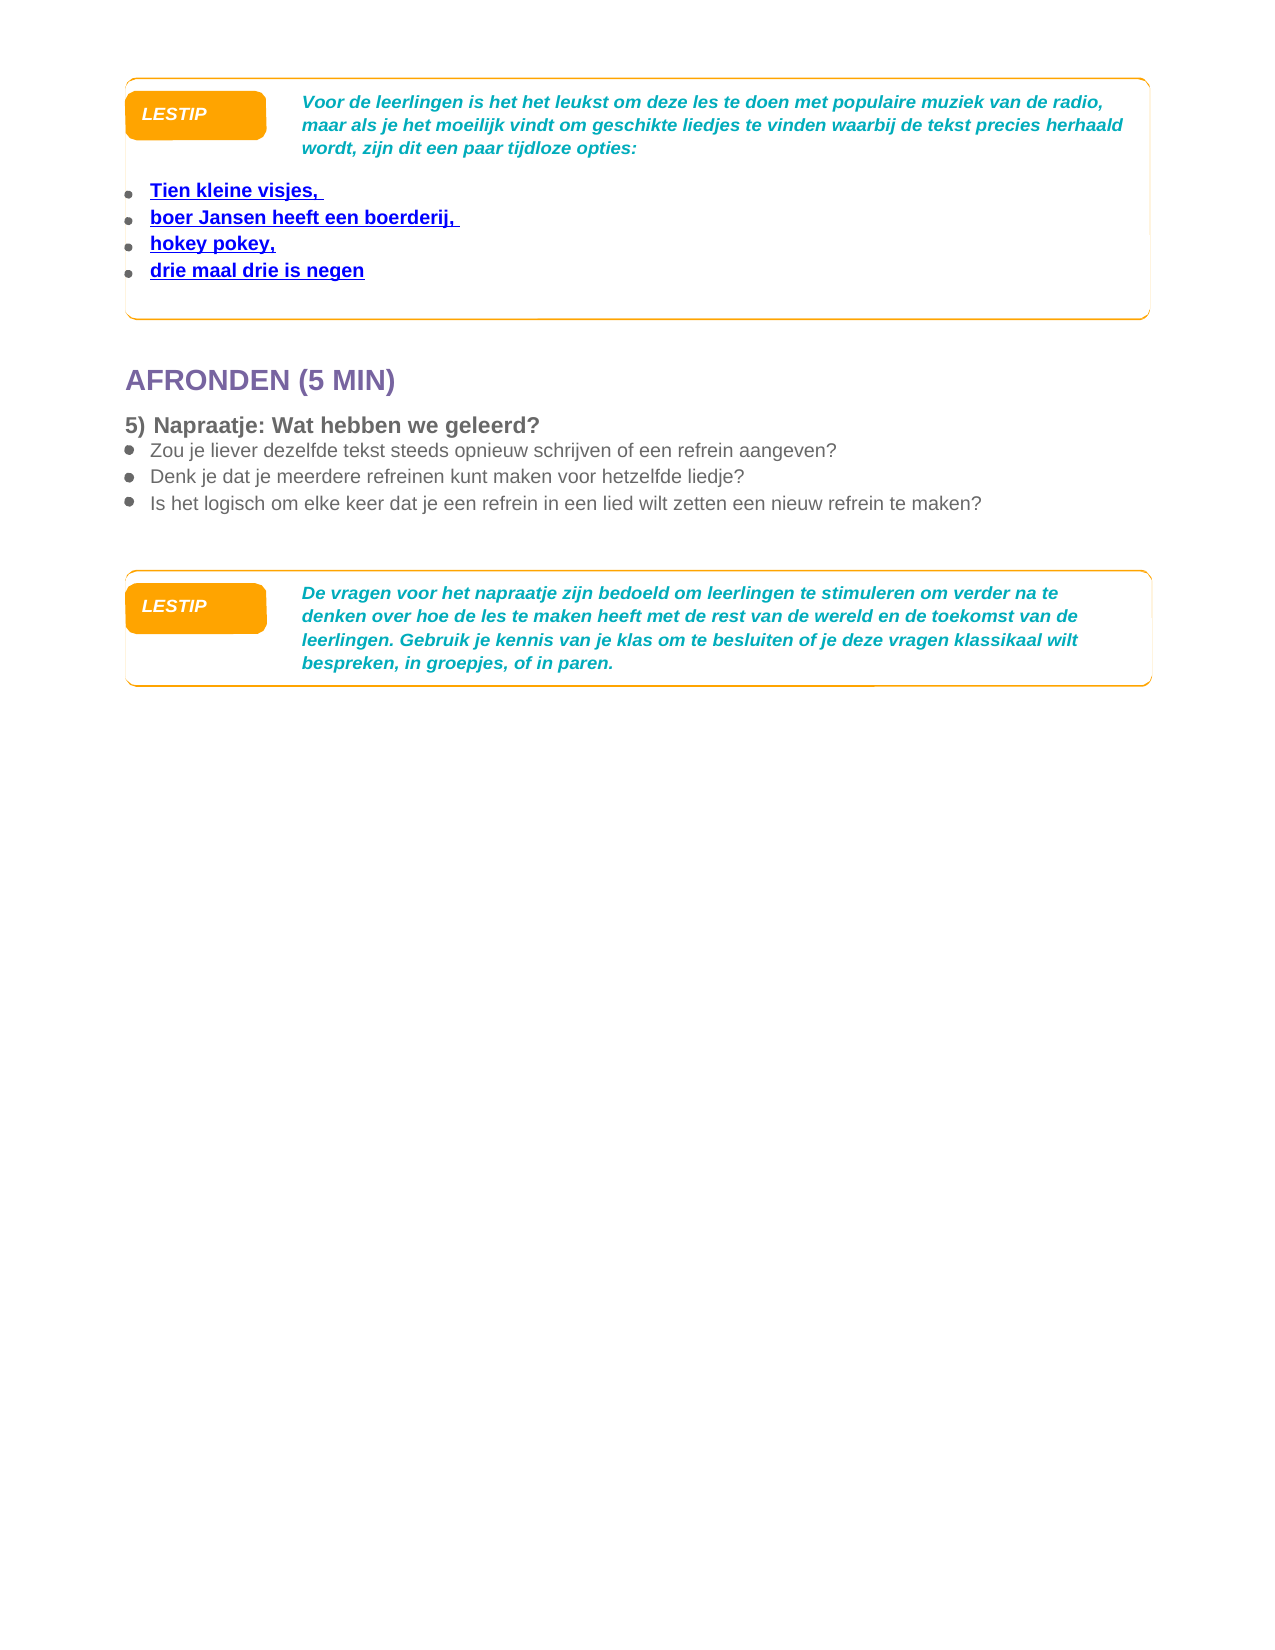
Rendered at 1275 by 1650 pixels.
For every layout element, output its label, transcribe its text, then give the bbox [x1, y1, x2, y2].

text AFRONDEN (5 MIN) [125, 363, 1135, 397]
text Zou je liever dezelfde tekst steeds opnieuw schrijven of een refrein aangeven? [150, 439, 971, 462]
text LESTIP [142, 596, 251, 616]
text Denk je dat je meerdere refreinen kunt maken voor hetzelfde liedje? [150, 465, 971, 488]
text De vragen voor het napraatje zijn bedoeld om leerlingen te stimuleren om verder na te denken over hoe de les te maken heeft met de rest van de wereld en de toekomst van de leerlingen. Gebruik je kennis van je klas om te besluiten of je deze vragen klassikaal wilt bespreken, in groepjes, of in paren. [302, 583, 1122, 673]
text Tien kleine visjes, [150, 179, 705, 202]
text drie maal drie is negen [150, 259, 1135, 282]
text Is het logisch om elke keer dat je een refrein in een lied wilt zetten een nieuw refrein te maken? [150, 492, 1135, 515]
text LESTIP [142, 103, 251, 124]
text boer Jansen heeft een boerderij, [150, 206, 705, 228]
subtitle Napraatje: Wat hebben we geleerd? [125, 412, 1135, 439]
text hokey pokey, [150, 232, 705, 255]
text Voor de leerlingen is het het leukst om deze les te doen met populaire muziek van de radio, maar als je het moeilijk vindt om geschikte liedjes te vinden waarbij de tekst precies herhaald wordt, zijn dit een paar tijdloze opties: [302, 91, 1135, 158]
